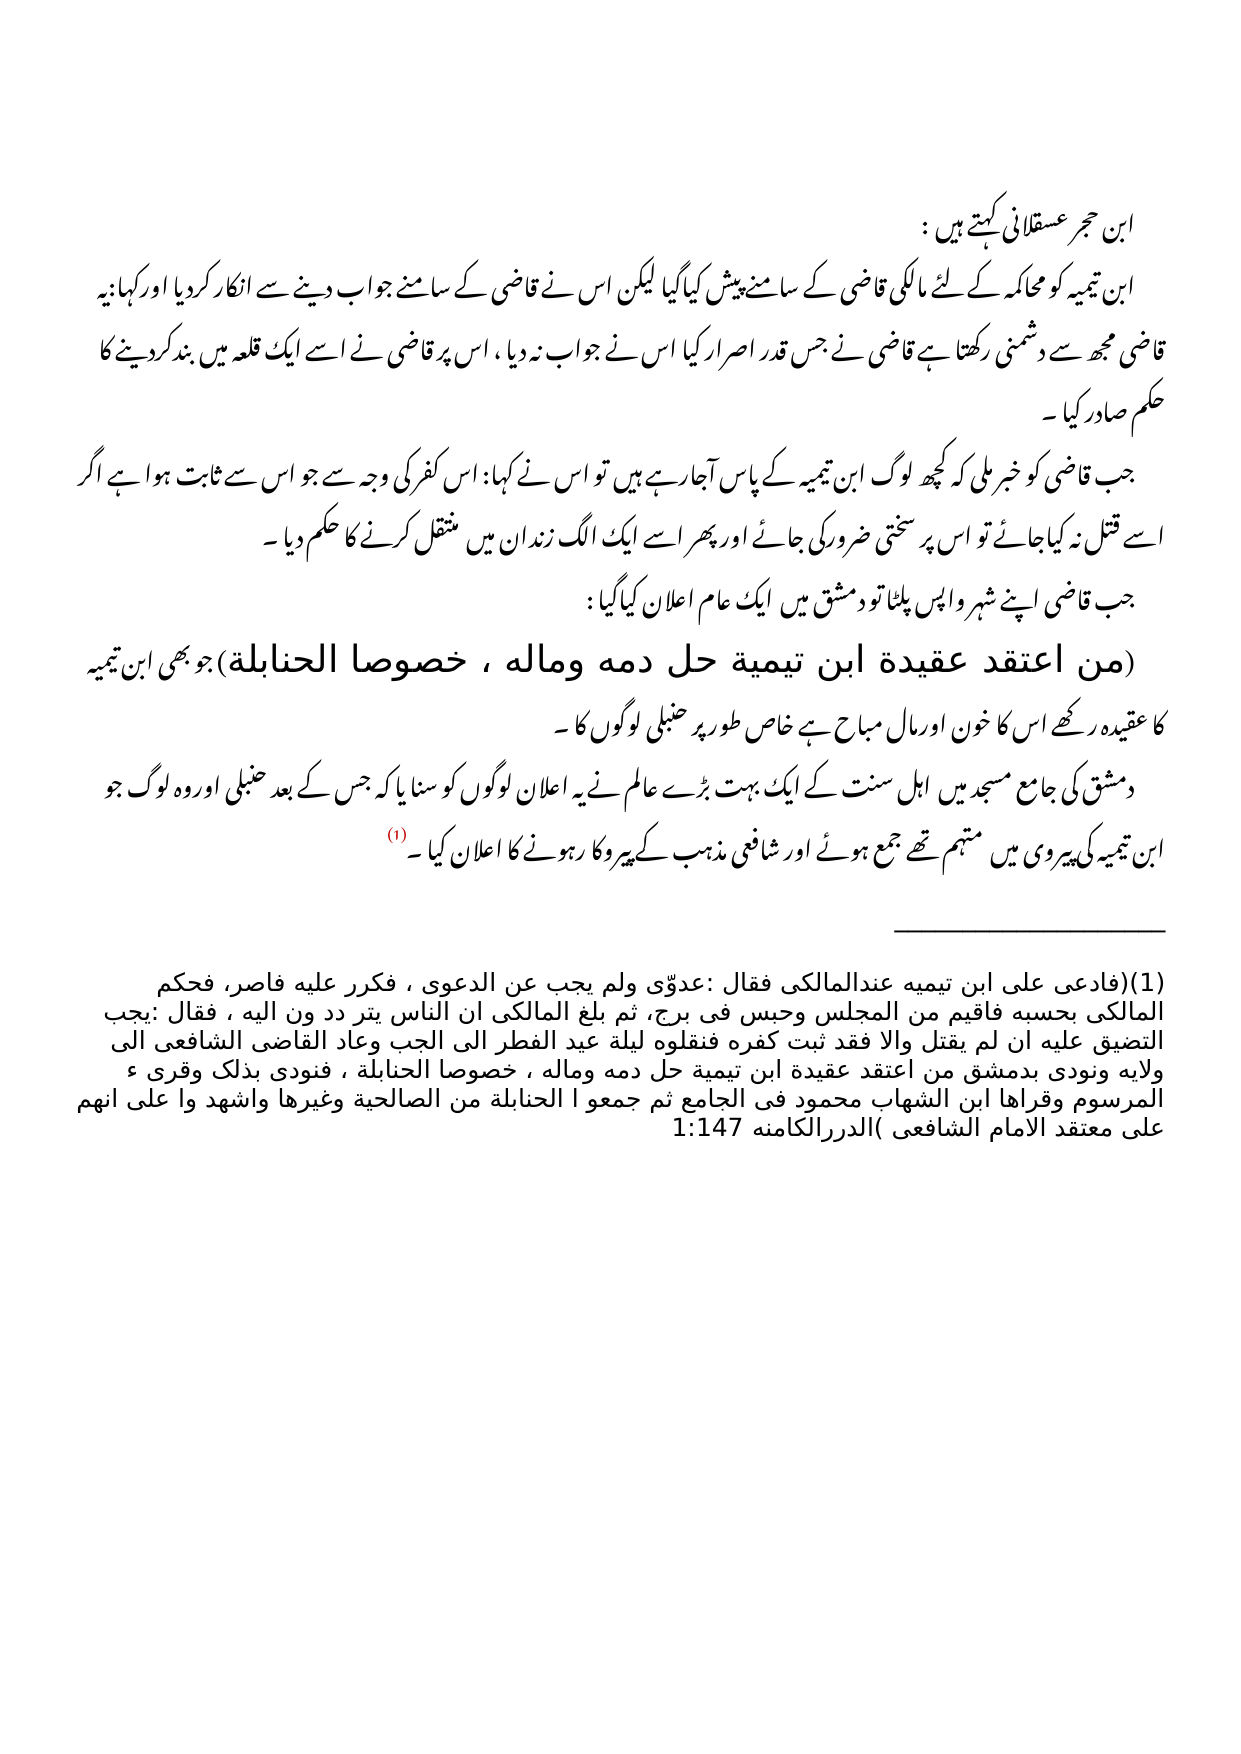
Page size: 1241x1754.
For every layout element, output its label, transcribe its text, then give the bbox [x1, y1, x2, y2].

text ____________________ [75, 875, 1165, 943]
text دمشق کی جامع مسجد میں اہل سنت کے ایک بہت بڑے عالم نے یہ اعلان لوگوں کو سنا یا کہ جس کے بعد حنبلی اوروہ لوگ جو ابن تیمیہ کی پیروی میں متہم تھے جمع ہوئے اور شافعی مذہب کے پیروکا رہونے کا اعلان کیا ۔(1) [75, 750, 1165, 875]
text جب قاضی اپنے شہر واپس پلٹا تو دمشق میں ایک عام اعلان کیاگیا : [75, 562, 1165, 625]
text ابن تیمیہ کو محاکمہ کے لئے مالکی قاضی کے سامنے پیش کیاگیا لیکن اس نے قاضی کے سامنے جواب دینے سے انکار کردیا اورکہا:یہ قاضی مجھ سے دشمنی رکھتا ہے قاضی نے جس قدر اصرار کیا اس نے جواب نہ دیا ، اس پر قاضی نے اسے ایک قلعہ میں بندکردینے کا حکم صادر کیا ۔ [75, 250, 1165, 437]
text (من اعتقد عقیدة ابن تیمیة حل دمه وماله ، خصوصا الحنابلة) جو بھی ابن تیمیہ کا عقیدہ رکھے اس کا خون اورمال مباح ہے خاص طور پر حنبلی لوگوں کا ۔ [75, 625, 1165, 750]
text (1)(فادعی علی ابن تیمیه عندالمالکی فقال :عدوّی ولم یجب عن الدعوی ، فکرر علیه فاصر، فحکم المالکی بحسبه فاقیم من المجلس وحبس فی برج، ثم بلغ المالکی ان الناس یتر دد ون الیه ، فقال :یجب التضیق علیه ان لم یقتل والا فقد ثبت کفره فنقلوه لیلة عید الفطر الی الجب وعاد القاضی الشافعی الی ولایه ونودی بدمشق من اعتقد عقیدة ابن تیمیة حل دمه وماله ، خصوصا الحنابلة ، فنودی بذلک وقری ء المرسوم وقراها ابن الشهاب محمود فی الجامع ثم جمعو ا الحنابلة من الصالحیة وغیرها واشهد وا علی انهم علی معتقد الامام الشافعی )الدررالکامنه 1:147 [75, 968, 1165, 1143]
text ابن حجر عسقلانی کہتے ہیں : [75, 187, 1165, 250]
text جب قاضی کو خبر ملی کہ کچھ لوگ ابن تیمیہ کے پاس آجارہے ہیں تو اس نے کہا: اس کفر کی وجہ سے جو اس سے ثابت ہوا ہے اگر اسے قتل نہ کیاجائے تو اس پر سختی ضرورکی جائے اورپھر اسے ایک الگ زندان میں منتقل کرنے کا حکم دیا ۔ [75, 437, 1165, 562]
